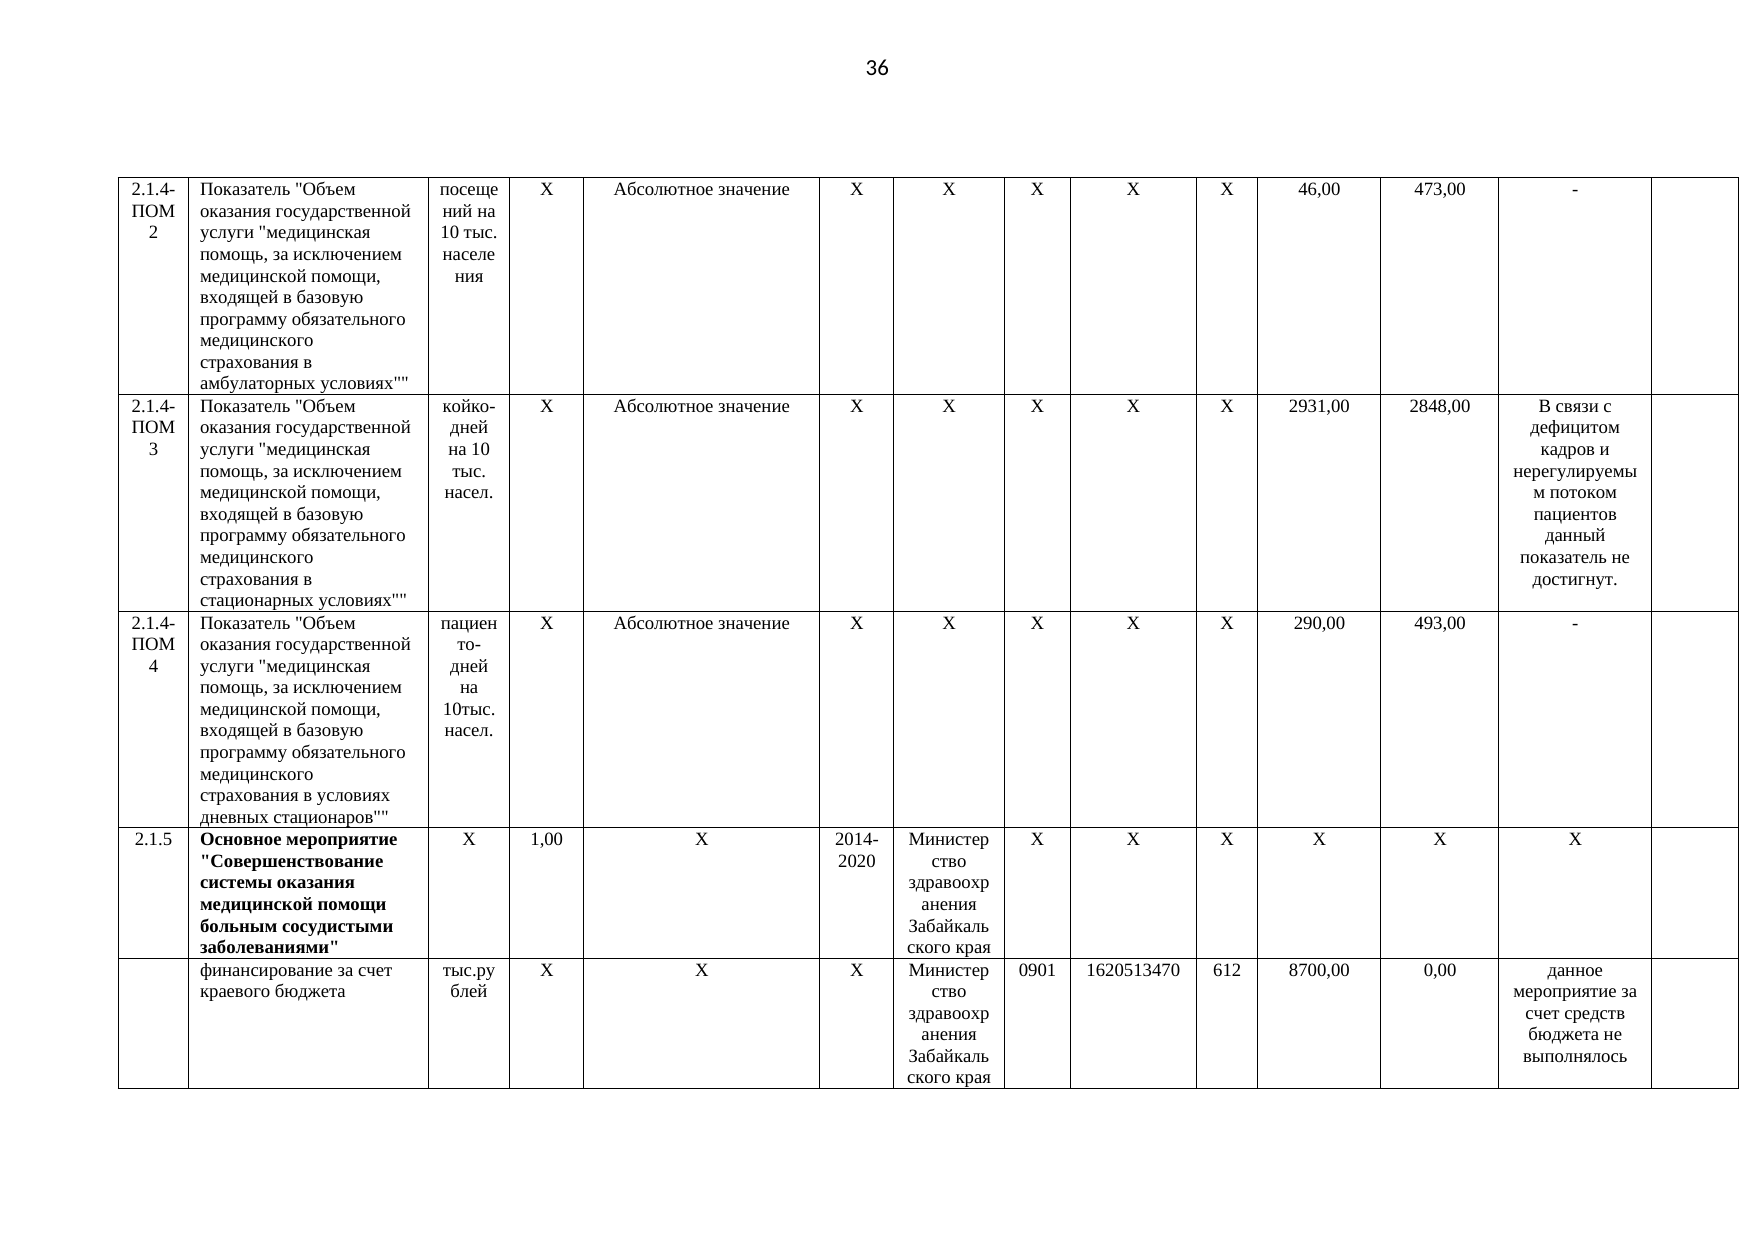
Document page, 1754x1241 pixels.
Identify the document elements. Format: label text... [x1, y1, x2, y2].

table_cell 290,00 [1258, 612, 1380, 827]
table_cell Показатель "Объем оказания государственной услуги "медицинская помощь, за исключением медицинской помощи, входящей в базовую программу обязательного медицинского страхования в амбулаторных условиях"" [189, 178, 428, 394]
table_cell X [1005, 828, 1070, 958]
table_cell X [894, 178, 1004, 394]
table_cell 8700,00 [1258, 959, 1380, 1088]
table_cell - [1499, 178, 1651, 394]
table_cell X [1005, 395, 1070, 611]
table_cell 612 [1197, 959, 1257, 1088]
table_cell X [1197, 612, 1257, 827]
table_cell Основное мероприятие "Совершенствование системы оказания медицинской помощи больным сосудистыми заболеваниями" [189, 828, 428, 958]
table_cell данное мероприятие за счет средств бюджета не выполнялось [1499, 959, 1651, 1088]
table_cell X [1071, 612, 1196, 827]
table_cell X [820, 959, 893, 1088]
table_cell [1652, 828, 1738, 958]
table_cell 46,00 [1258, 178, 1380, 394]
table_cell 473,00 [1381, 178, 1498, 394]
table_cell X [820, 395, 893, 611]
table_cell X [510, 395, 583, 611]
table_cell X [510, 959, 583, 1088]
table_cell X [820, 612, 893, 827]
table_cell [1652, 612, 1738, 827]
table_cell X [510, 178, 583, 394]
table_cell X [429, 828, 509, 958]
table_cell Абсолютное значение [584, 395, 819, 611]
table_cell X [1071, 828, 1196, 958]
table_cell Министерство здравоохранения Забайкальского края [894, 828, 1004, 958]
table_cell X [1071, 178, 1196, 394]
table_cell X [584, 828, 819, 958]
table_cell койко-дней на 10 тыс. насел. [429, 395, 509, 611]
table_cell X [1499, 828, 1651, 958]
table_cell Абсолютное значение [584, 612, 819, 827]
table_cell тыс.рублей [429, 959, 509, 1088]
table_cell 2.1.4- ПОМ2 [119, 178, 188, 394]
table_cell 2014-2020 [820, 828, 893, 958]
table_cell Абсолютное значение [584, 178, 819, 394]
table_cell 0901 [1005, 959, 1070, 1088]
table_cell 0,00 [1381, 959, 1498, 1088]
table_cell финансирование за счет краевого бюджета [189, 959, 428, 1088]
table_cell X [1381, 828, 1498, 958]
table_cell [1652, 959, 1738, 1088]
table_cell X [1071, 395, 1196, 611]
table_cell X [894, 395, 1004, 611]
table_cell 2931,00 [1258, 395, 1380, 611]
table_cell X [1197, 178, 1257, 394]
table_cell Министерство здравоохранения Забайкальского края [894, 959, 1004, 1088]
table_cell - [1499, 612, 1651, 827]
table_cell [1652, 395, 1738, 611]
table_cell 2.1.5 [119, 828, 188, 958]
table_cell X [1005, 178, 1070, 394]
table_cell Показатель "Объем оказания государственной услуги "медицинская помощь, за исключением медицинской помощи, входящей в базовую программу обязательного медицинского страхования в стационарных условиях"" [189, 395, 428, 611]
table_cell 1620513470 [1071, 959, 1196, 1088]
table_cell 2848,00 [1381, 395, 1498, 611]
table_cell пациенто-дней на 10тыс.насел. [429, 612, 509, 827]
table_cell 2.1.4- ПОМ4 [119, 612, 188, 827]
table_cell Показатель "Объем оказания государственной услуги "медицинская помощь, за исключением медицинской помощи, входящей в базовую программу обязательного медицинского страхования в условиях дневных стационаров"" [189, 612, 428, 827]
table_cell 2.1.4- ПОМ3 [119, 395, 188, 611]
table_cell X [820, 178, 893, 394]
table_cell X [1258, 828, 1380, 958]
table_cell X [1005, 612, 1070, 827]
table_cell [1652, 178, 1738, 394]
table_cell 493,00 [1381, 612, 1498, 827]
table_cell X [1197, 828, 1257, 958]
table_cell X [584, 959, 819, 1088]
table_cell X [1197, 395, 1257, 611]
table_cell В связи с дефицитом кадров и нерегулируемым потоком пациентов данный показатель не достигнут. [1499, 395, 1651, 611]
table_cell X [894, 612, 1004, 827]
table_cell X [510, 612, 583, 827]
table_cell 1,00 [510, 828, 583, 958]
table_cell посещений на 10 тыс. населения [429, 178, 509, 394]
table_cell [119, 959, 188, 1088]
